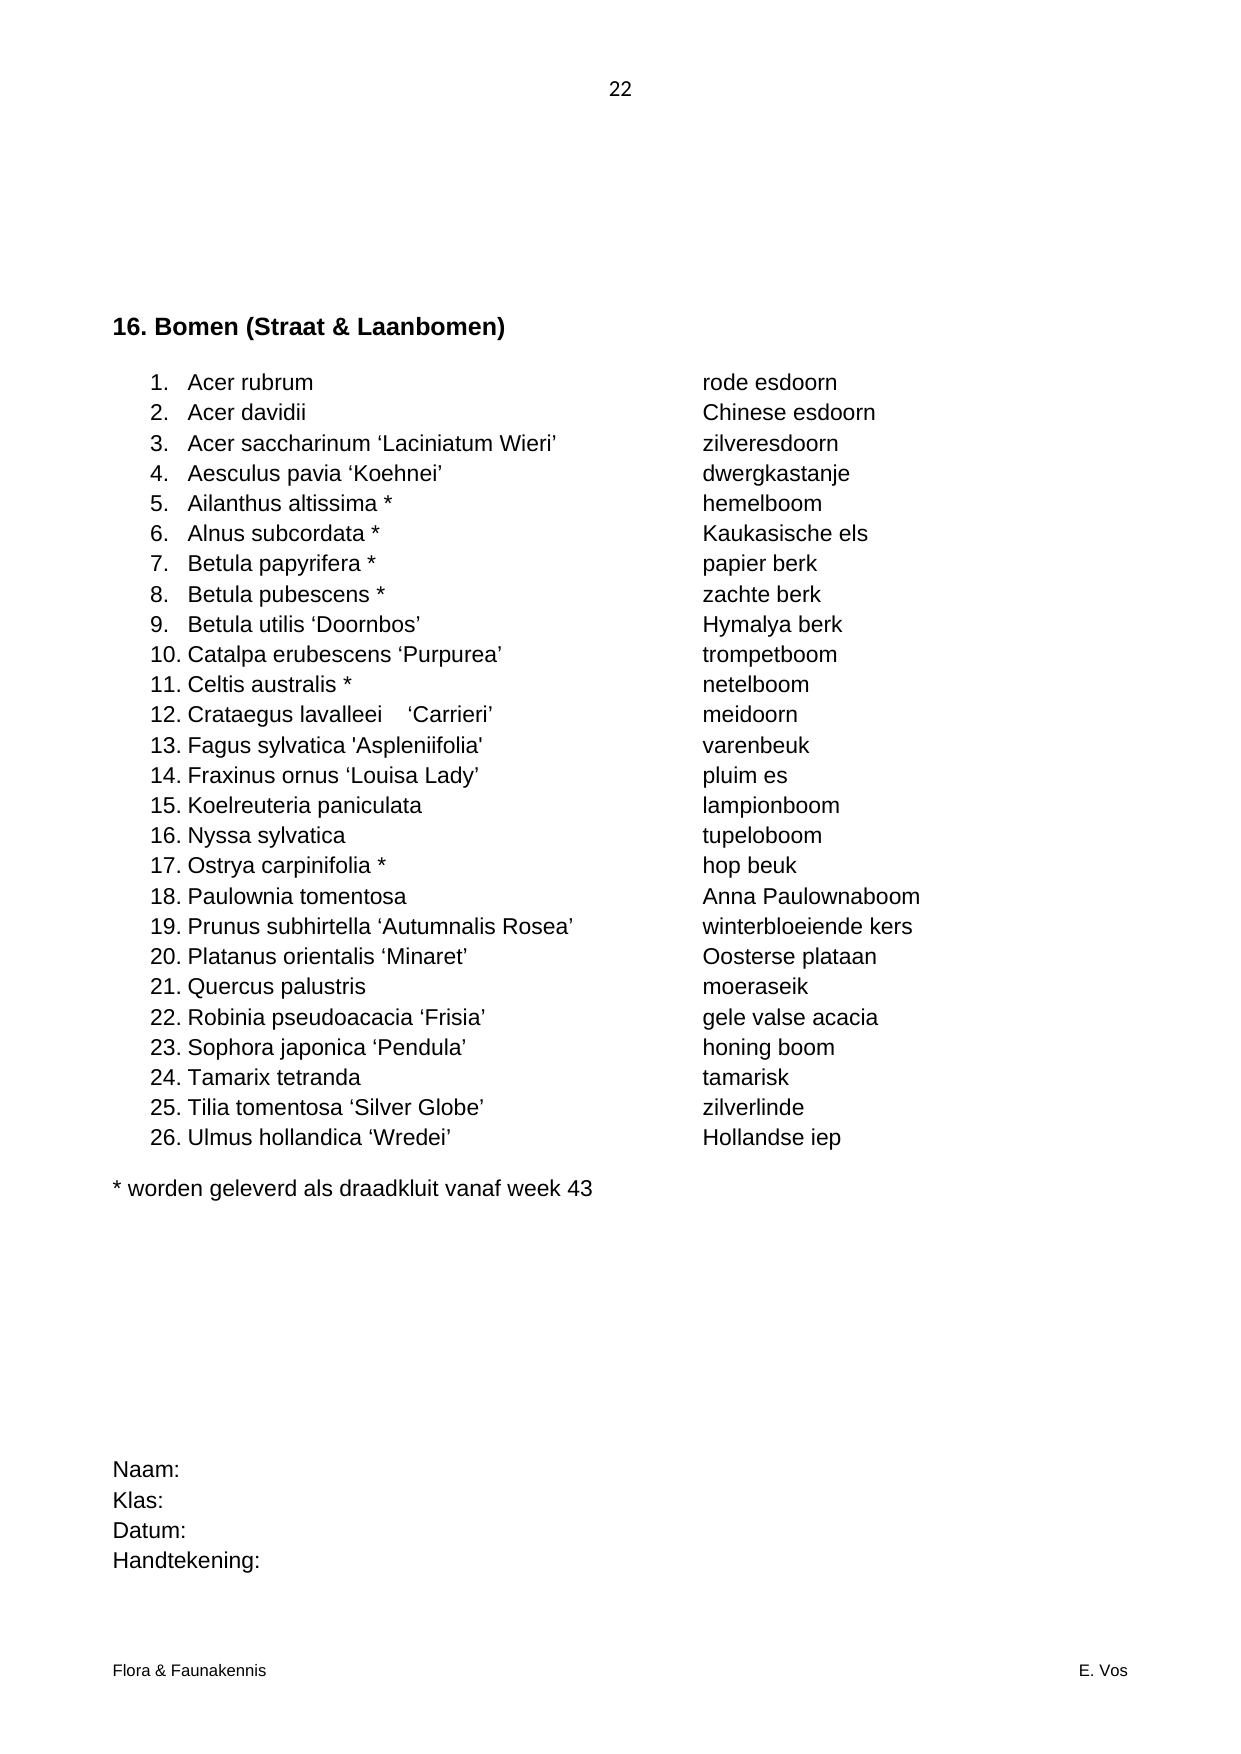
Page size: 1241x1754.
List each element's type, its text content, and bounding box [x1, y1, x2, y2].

list Sophora japonica ‘Pendula’ honing boom [150, 1034, 1128, 1060]
list Nyssa sylvatica tupeloboom [150, 822, 1128, 848]
list Betula pubescens * zachte berk [150, 581, 1128, 607]
list Tamarix tetranda tamarisk [150, 1064, 1128, 1090]
list Tilia tomentosa ‘Silver Globe’ zilverlinde [150, 1094, 1128, 1120]
list Fagus sylvatica 'Aspleniifolia' varenbeuk [150, 732, 1128, 758]
list Platanus orientalis ‘Minaret’ Oosterse plataan [150, 943, 1128, 969]
list Koelreuteria paniculata lampionboom [150, 792, 1128, 818]
text * worden geleverd als draadkluit vanaf week 43 [112, 1175, 1128, 1202]
list Betula utilis ‘Doornbos’ Hymalya berk [150, 611, 1128, 637]
list Celtis australis * netelboom [150, 671, 1128, 697]
list Betula papyrifera * papier berk [150, 550, 1128, 577]
list Acer davidii Chinese esdoorn [150, 399, 1128, 426]
list Quercus palustris moeraseik [150, 973, 1128, 999]
list Ostrya carpinifolia * hop beuk [150, 852, 1128, 879]
list Paulownia tomentosa Anna Paulownaboom [150, 883, 1128, 909]
list Catalpa erubescens ‘Purpurea’ trompetboom [150, 641, 1128, 667]
list Ailanthus altissima * hemelboom [150, 490, 1128, 516]
list Robinia pseudoacacia ‘Frisia’ gele valse acacia [150, 1003, 1128, 1030]
list Ulmus hollandica ‘Wredei’ Hollandse iep [150, 1124, 1128, 1151]
list Acer saccharinum ‘Laciniatum Wieri’ zilveresdoorn [150, 429, 1128, 456]
list Prunus subhirtella ‘Autumnalis Rosea’ winterbloeiende kers [150, 913, 1128, 939]
text 16. Bomen (Straat & Laanbomen) [112, 312, 1128, 340]
list Alnus subcordata * Kaukasische els [150, 520, 1128, 546]
list Fraxinus ornus ‘Louisa Lady’ pluim es [150, 762, 1128, 788]
list Acer rubrum rode esdoorn [150, 369, 1128, 395]
text Naam: Klas: Datum: Handtekening: [112, 1456, 1128, 1573]
list Crataegus lavalleei ‘Carrieri’ meidoorn [150, 701, 1128, 728]
list Aesculus pavia ‘Koehnei’ dwergkastanje [150, 460, 1128, 486]
